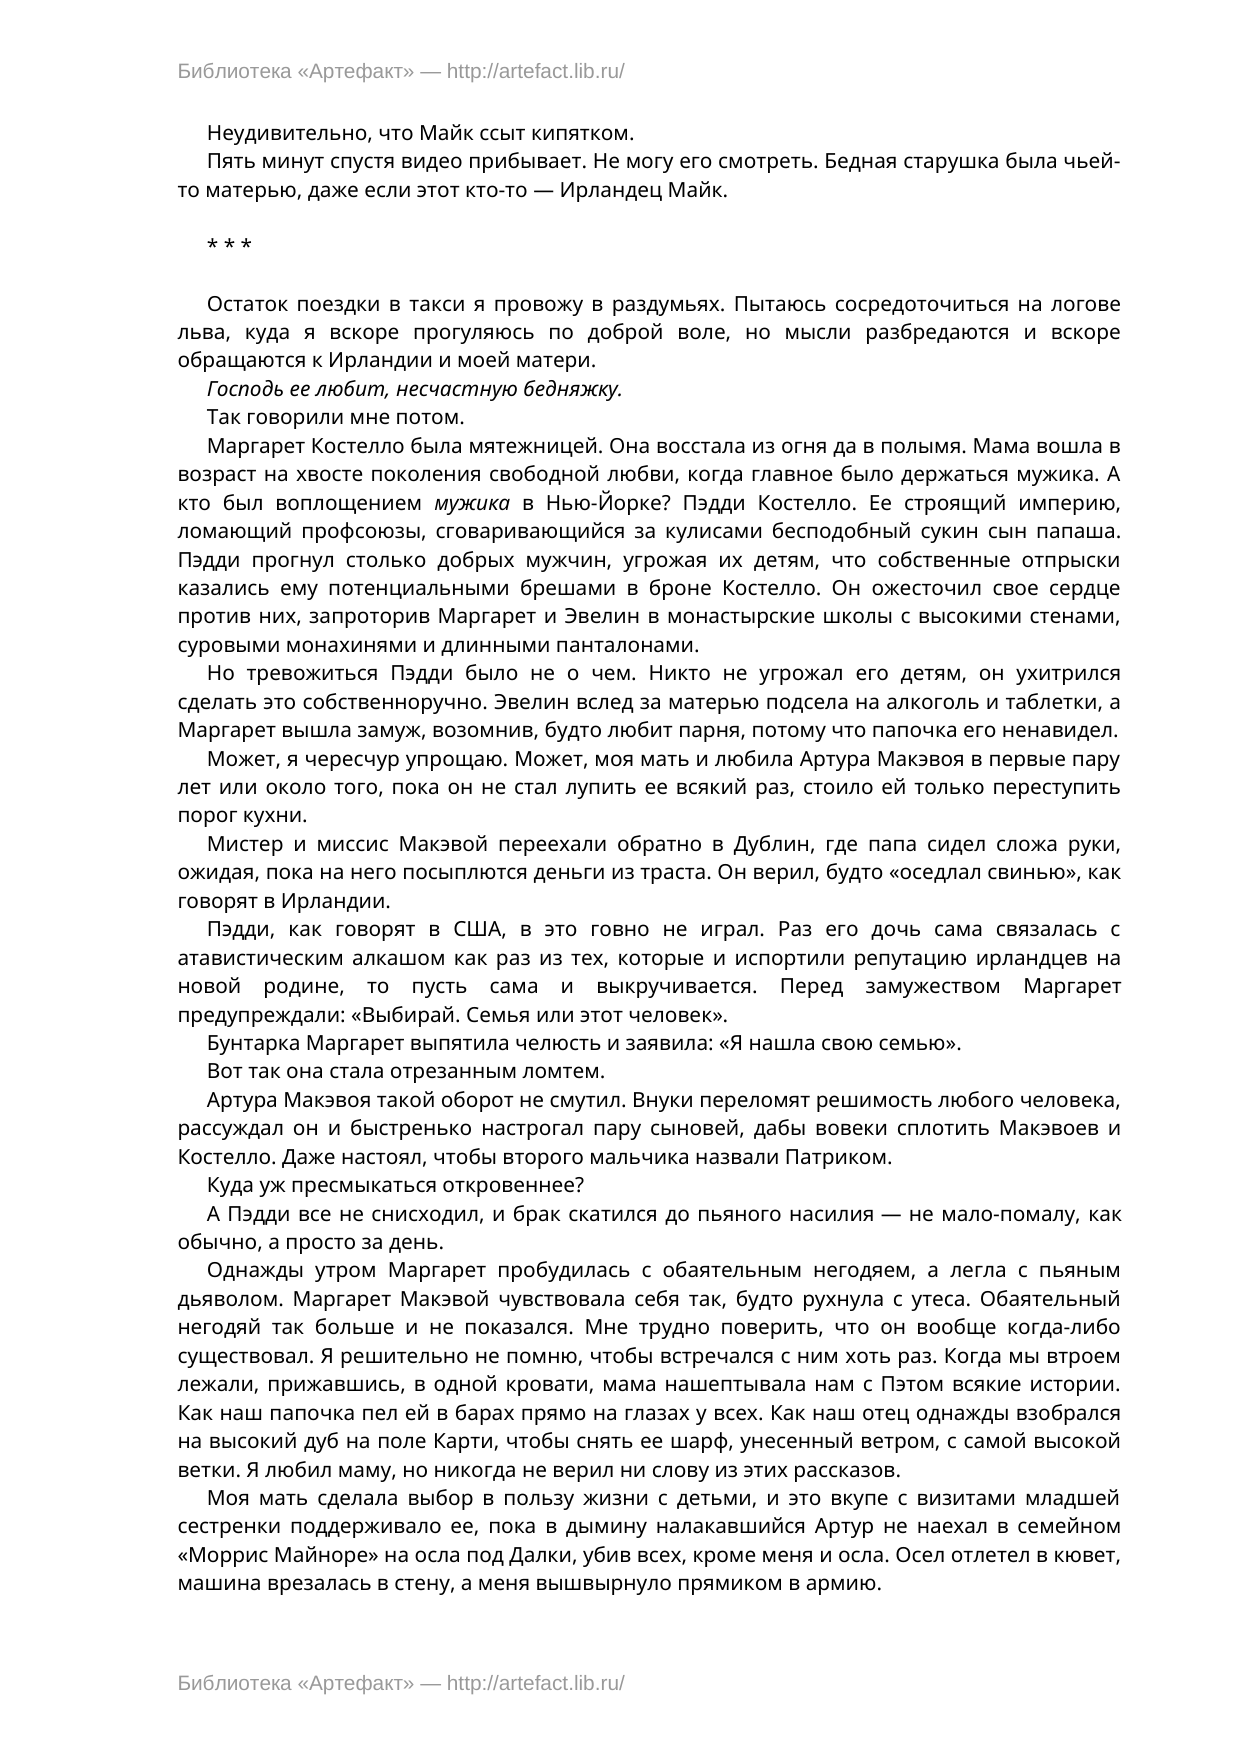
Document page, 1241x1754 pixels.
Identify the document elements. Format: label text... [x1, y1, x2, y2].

text Остаток поездки в такси я провожу в раздумьях. Пытаюсь сосредоточиться на логове льва, куда я вскоре прогуляюсь по доброй воле, но мысли разбредаются и вскоре обращаются к Ирландии и моей матери. [177, 289, 1122, 374]
text Пэдди, как говорят в США, в это говно не играл. Раз его дочь сама связалась с атавистическим алкашом как раз из тех, которые и испортили репутацию ирландцев на новой родине, то пусть сама и выкручивается. Перед замужеством Маргарет предупреждали: «Выбирай. Семья или этот человек». [177, 914, 1122, 1028]
text Артура Макэвоя такой оборот не смутил. Внуки переломят решимость любого человека, рассуждал он и быстренько настрогал пару сыновей, дабы вовеки сплотить Макэвоев и Костелло. Даже настоял, чтобы второго мальчика назвали Патриком. [177, 1085, 1122, 1170]
text Однажды утром Маргарет пробудилась с обаятельным негодяем, а легла с пьяным дьяволом. Маргарет Макэвой чувствовала себя так, будто рухнула с утеса. Обаятельный негодяй так больше и не показался. Мне трудно поверить, что он вообще когда-либо существовал. Я решительно не помню, чтобы встречался с ним хоть раз. Когда мы втроем лежали, прижавшись, в одной кровати, мама нашептывала нам с Пэтом всякие истории. Как наш папочка пел ей в барах прямо на глазах у всех. Как наш отец однажды взобрался на высокий дуб на поле Карти, чтобы снять ее шарф, унесенный ветром, с самой высокой ветки. Я любил маму, но никогда не верил ни слову из этих рассказов. [177, 1256, 1122, 1483]
text Куда уж пресмыкаться откровеннее? [177, 1170, 1122, 1199]
text Так говорили мне потом. [177, 402, 1122, 431]
text А Пэдди все не снисходил, и брак скатился до пьяного насилия — не мало-помалу, как обычно, а просто за день. [177, 1199, 1122, 1256]
text Неудивительно, что Майк ссыт кипятком. [177, 118, 1122, 147]
text Вот так она стала отрезанным ломтем. [177, 1057, 1122, 1085]
text Маргарет Костелло была мятежницей. Она восстала из огня да в полымя. Мама вошла в возраст на хвосте поколения свободной любви, когда главное было держаться мужика. А кто был воплощением мужика в Нью-Йорке? Пэдди Костелло. Ее строящий империю, ломающий профсоюзы, сговаривающийся за кулисами бесподобный сукин сын папаша. Пэдди прогнул столько добрых мужчин, угрожая их детям, что собственные отпрыски казались ему потенциальными брешами в броне Костелло. Он ожесточил свое сердце против них, запроторив Маргарет и Эвелин в монастырские школы с высокими стенами, суровыми монахинями и длинными панталонами. [177, 431, 1122, 658]
text Но тревожиться Пэдди было не о чем. Никто не угрожал его детям, он ухитрился сделать это собственноручно. Эвелин вслед за матерью подсела на алкоголь и таблетки, а Маргарет вышла замуж, возомнив, будто любит парня, потому что папочка его ненавидел. [177, 658, 1122, 744]
text Мистер и миссис Макэвой переехали обратно в Дублин, где папа сидел сложа руки, ожидая, пока на него посыплются деньги из траста. Он верил, будто «оседлал свинью», как говорят в Ирландии. [177, 829, 1122, 914]
subtitle * * * [177, 232, 1122, 260]
text Пять минут спустя видео прибывает. Не могу его смотреть. Бедная старушка была чьей-то матерью, даже если этот кто-то — Ирландец Майк. [177, 147, 1122, 203]
text Может, я чересчур упрощаю. Может, моя мать и любила Артура Макэвоя в первые пару лет или около того, пока он не стал лупить ее всякий раз, стоило ей только переступить порог кухни. [177, 744, 1122, 829]
text Бунтарка Маргарет выпятила челюсть и заявила: «Я нашла свою семью». [177, 1028, 1122, 1057]
text Господь ее любит, несчастную бедняжку. [177, 374, 1122, 402]
text Моя мать сделала выбор в пользу жизни с детьми, и это вкупе с визитами младшей сестренки поддерживало ее, пока в дымину налакавшийся Артур не наехал в семейном «Моррис Майноре» на осла под Далки, убив всех, кроме меня и осла. Осел отлетел в кювет, машина врезалась в стену, а меня вышвырнуло прямиком в армию. [177, 1483, 1122, 1597]
